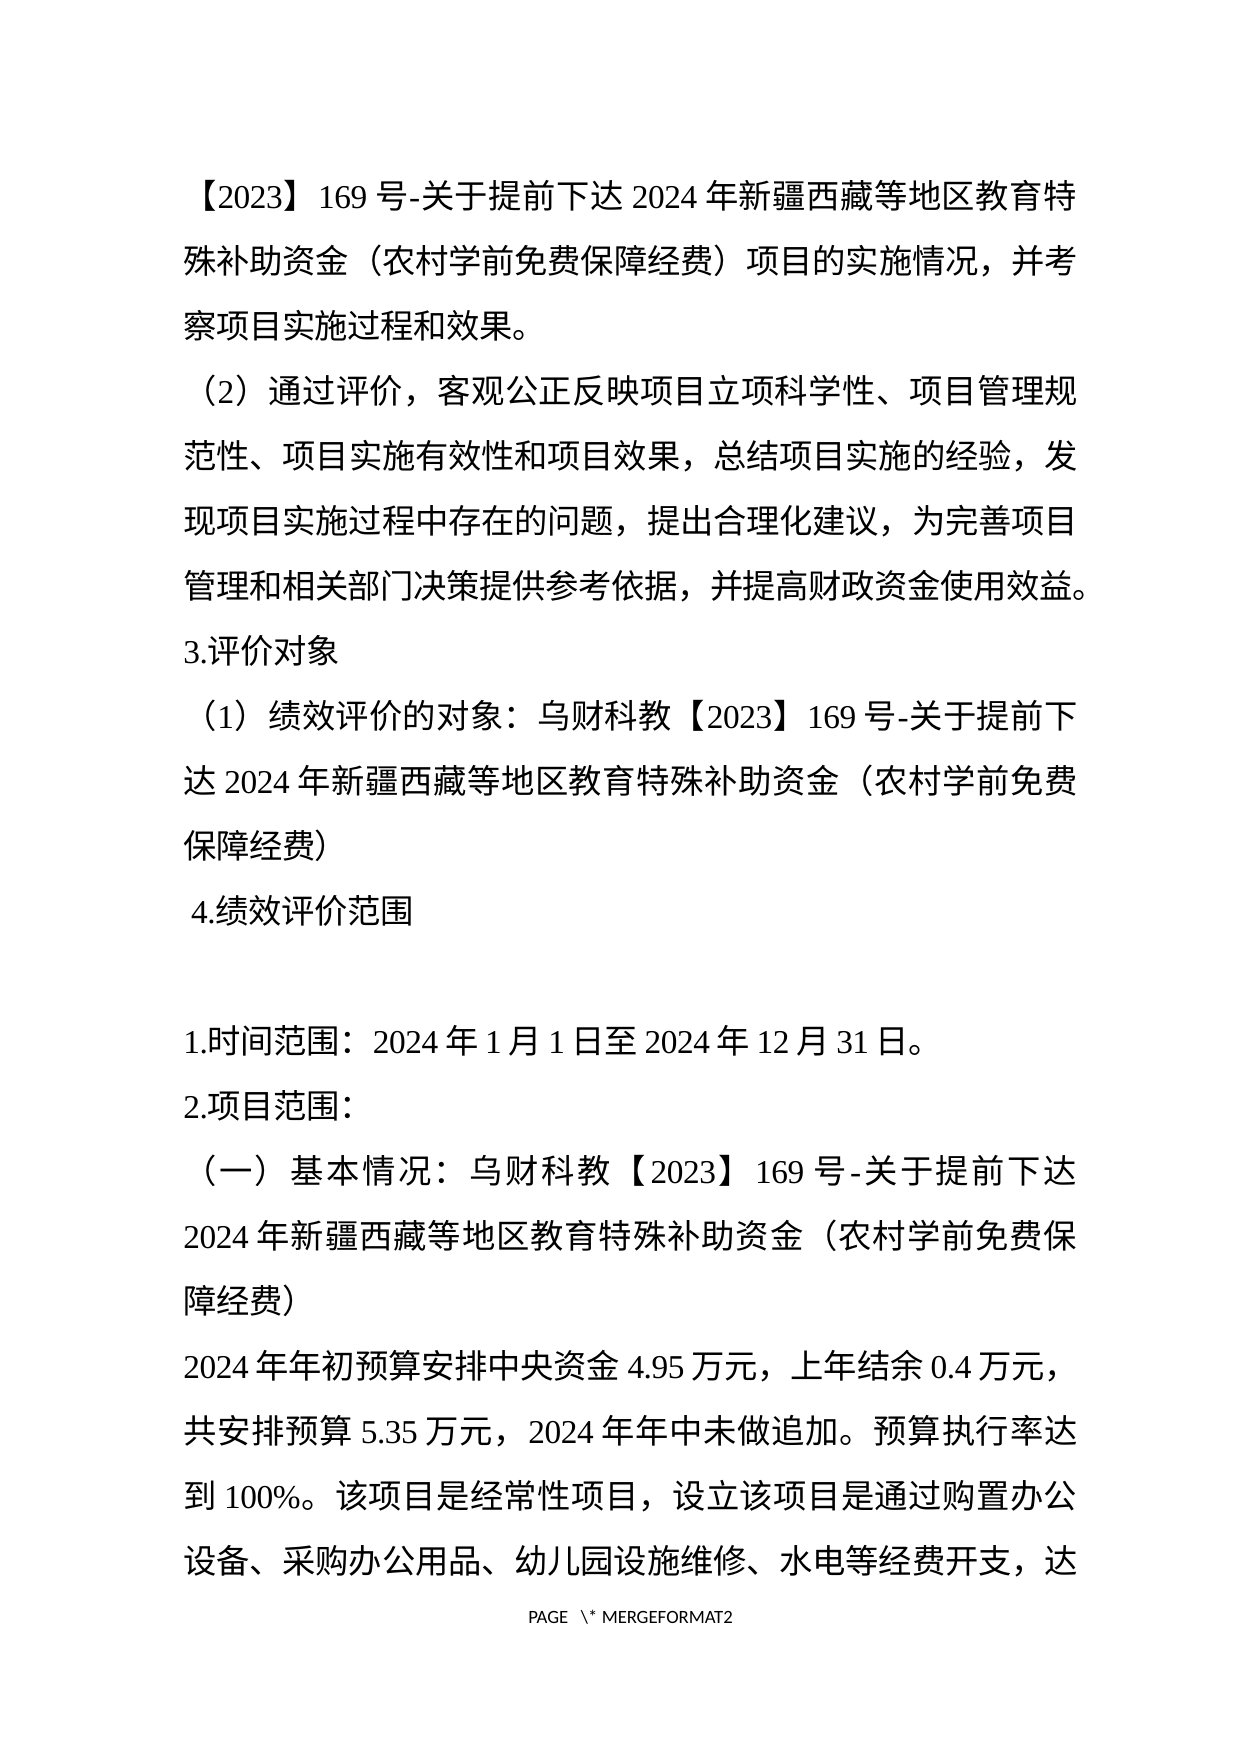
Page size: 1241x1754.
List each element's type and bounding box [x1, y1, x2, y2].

text [183, 942, 1078, 1592]
